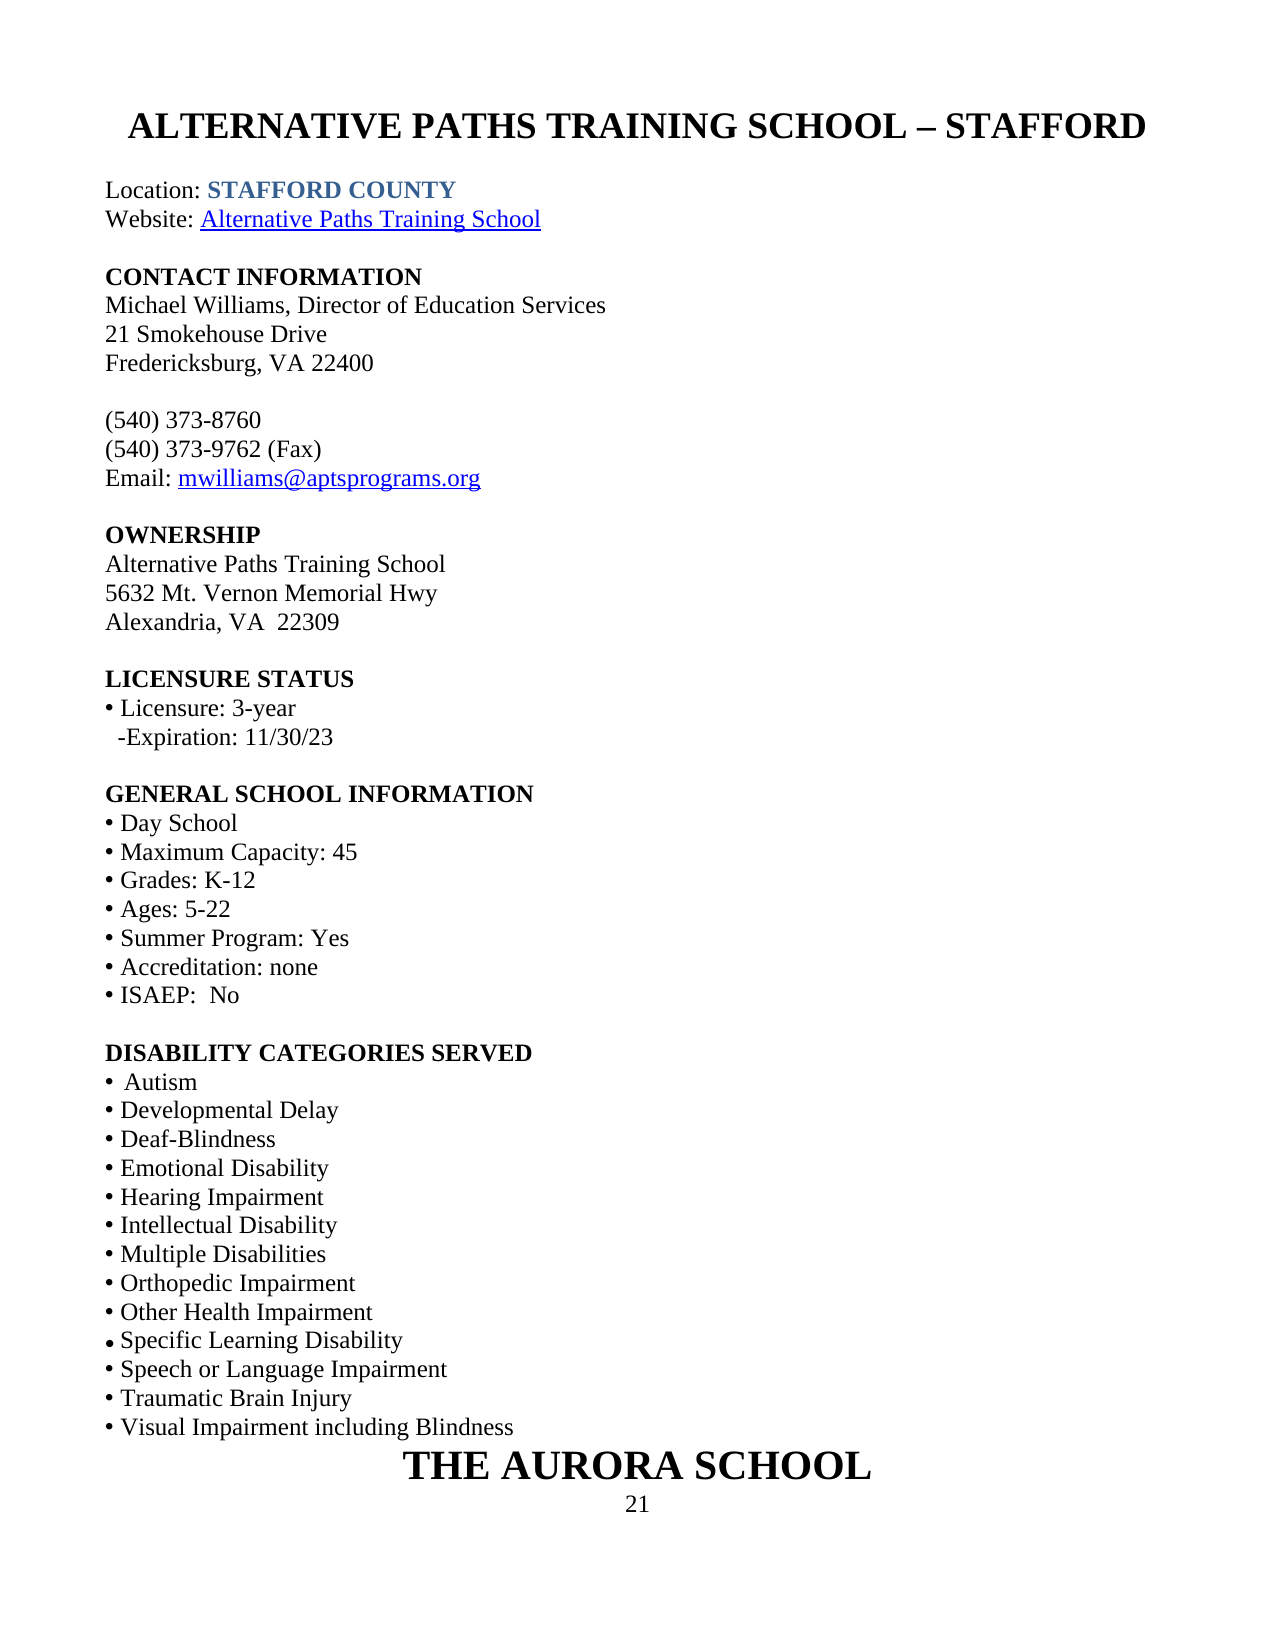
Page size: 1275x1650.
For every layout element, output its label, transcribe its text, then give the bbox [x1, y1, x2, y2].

text Day School [105, 808, 1170, 837]
text Other Health Impairment [105, 1297, 1170, 1326]
text 21 Smokehouse Drive [105, 319, 1170, 348]
text Deaf-Blindness [105, 1124, 1170, 1153]
text 5632 Mt. Vernon Memorial Hwy [105, 578, 1172, 607]
text Visual Impairment including Blindness [105, 1412, 1170, 1441]
text GENERAL SCHOOL INFORMATION [105, 779, 1170, 808]
text (540) 373-8760 [105, 406, 1170, 434]
list Specific Learning Disability [105, 1326, 1170, 1354]
text Accreditation: none [105, 952, 1170, 981]
text Developmental Delay [105, 1096, 1170, 1124]
text Multiple Disabilities [105, 1239, 1170, 1268]
text OwnershIP [105, 521, 1170, 549]
text Ages: 5-22 [105, 894, 1170, 923]
text Summer Program: Yes [105, 923, 1170, 952]
text THE AURORA SCHOOL [105, 1441, 1170, 1488]
subtitle ALTERNATIVE PATHS TRAINING SCHOOL – STAFFORD [105, 104, 1170, 147]
text Alexandria, VA 22309 [105, 607, 1170, 636]
text Speech or Language Impairment [105, 1354, 1170, 1383]
text CONTACT INFORMATION [105, 262, 1170, 291]
text Email: mwilliams@aptsprograms.org [105, 463, 1170, 492]
text Emotional Disability [105, 1153, 1170, 1182]
text Intellectual Disability [105, 1211, 1170, 1239]
text Alternative Paths Training School [105, 549, 1172, 578]
text Maximum Capacity: 45 [105, 837, 1170, 866]
text Hearing Impairment [105, 1182, 1170, 1211]
text Website: Alternative Paths Training School [105, 204, 1170, 233]
text ISAEP: No [105, 981, 1170, 1009]
text LICENSURE STATUS [105, 664, 1170, 693]
text Fredericksburg, VA 22400 [105, 348, 1170, 377]
text DISABILITY CATEGORIES SERVED [105, 1038, 1170, 1067]
text Traumatic Brain Injury [105, 1383, 1170, 1412]
text Orthopedic Impairment [105, 1268, 1170, 1297]
text Location: STAFFORD COUNTY [105, 176, 1170, 204]
text Michael Williams, Director of Education Services [105, 291, 1170, 319]
text (540) 373-9762 (Fax) [105, 434, 1170, 463]
text Grades: K-12 [105, 866, 1170, 894]
text -Expiration: 11/30/23 [105, 722, 1170, 751]
text Licensure: 3-year [105, 693, 1170, 722]
list Autism [105, 1067, 1170, 1096]
